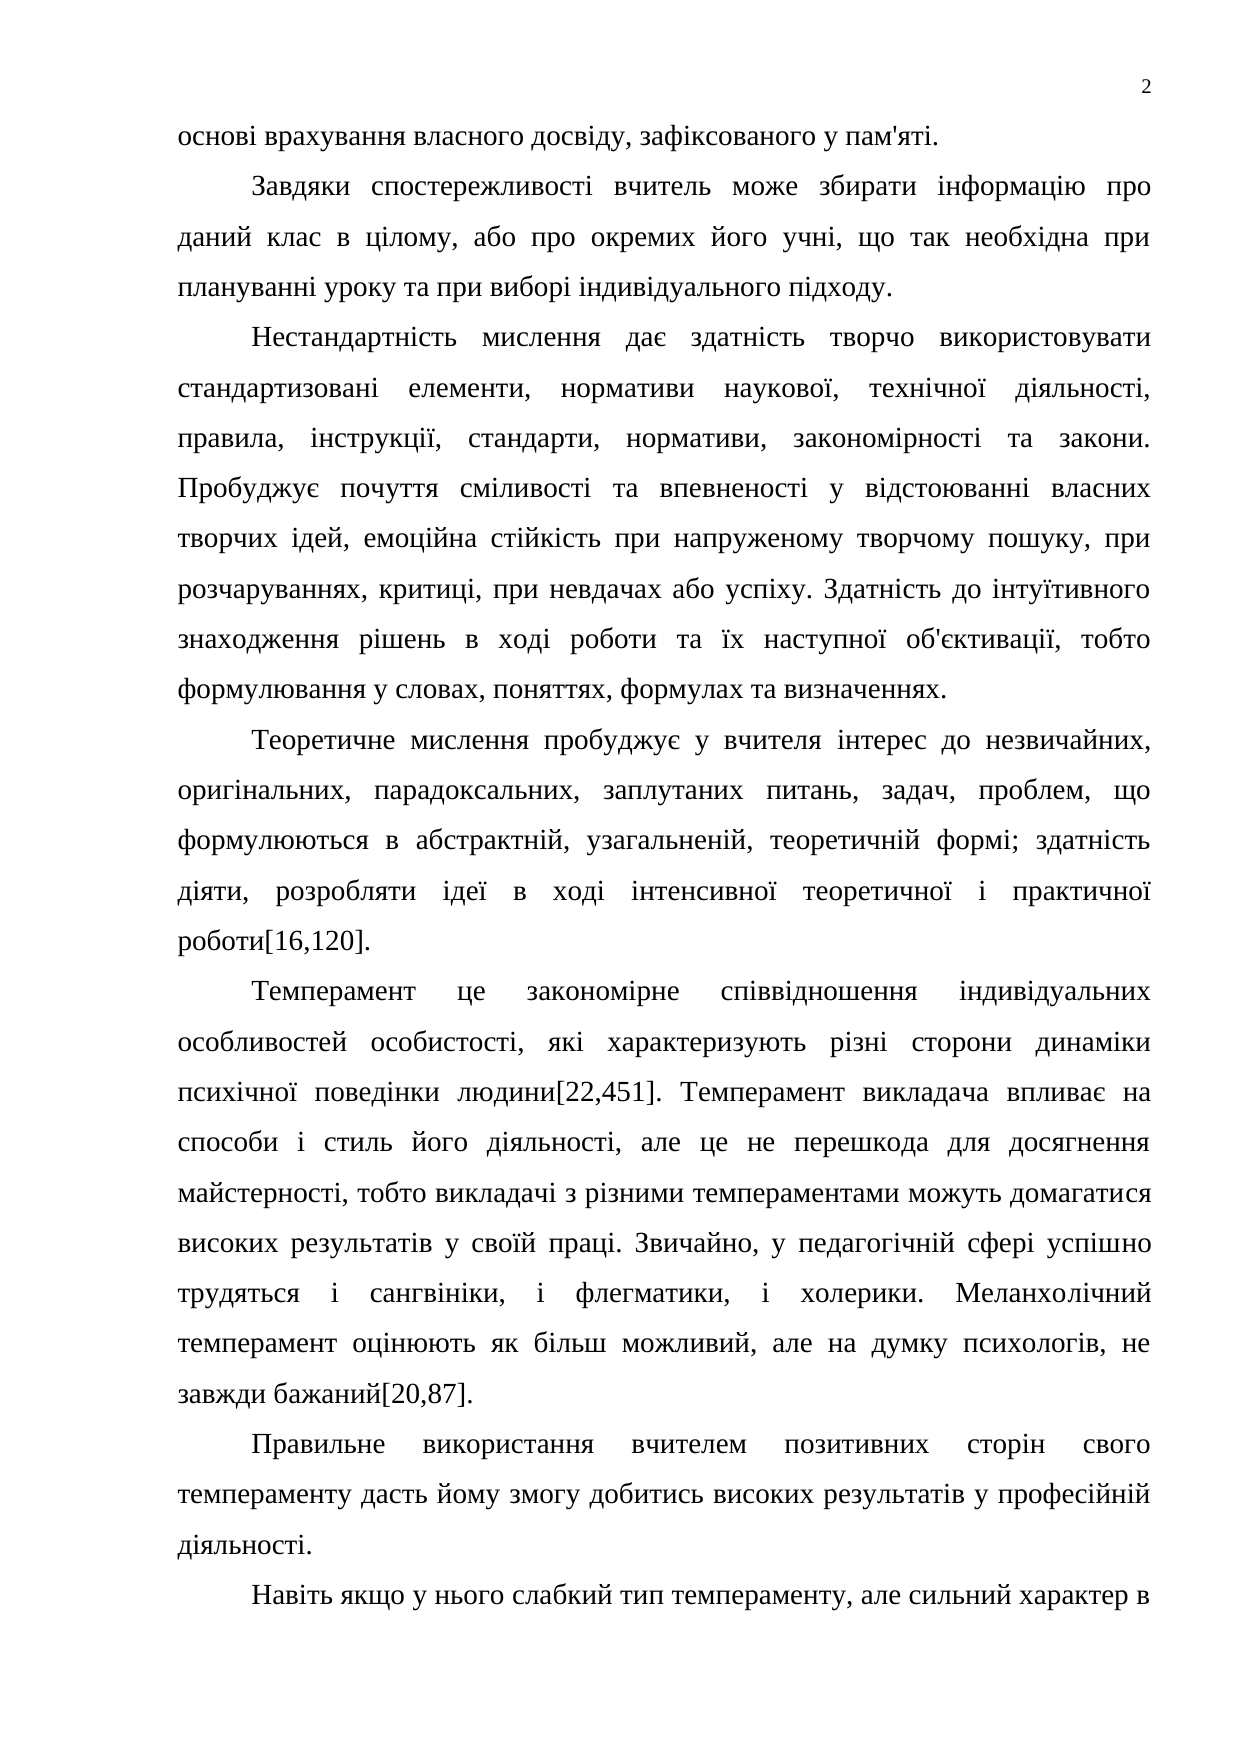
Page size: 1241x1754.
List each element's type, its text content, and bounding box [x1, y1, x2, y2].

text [177, 1577, 1152, 1611]
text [177, 118, 1152, 152]
text Нестандартність мислення дає здатність творчо використовувати стандартизовані елементи, нормативи наукової, технічної діяльності, правила, інструкції, стандарти, нормативи, закономірності та закони. Пробуджує почуття сміливості та впевненості у відстоюванні власних творчих ідей, емоційна стійкість при напруженому творчому пошуку, при розчаруваннях, критиці, при невдачах або успіху. Здатність до інтуїтивного знаходження рішень в ході роботи та їх наступної об'єктивації, тобто формулювання у словах, поняттях, формулах та визначеннях. [177, 319, 1152, 705]
text Темперамент це закономірне співвідношення індивідуальних особливостей особистості, які характеризують різні сторони динаміки психічної поведінки людини[22,451]. Темперамент викладача впливає на способи і стиль його діяльності, але це не перешкода для досягнення майстерності, тобто викладачі з різними темпераментами можуть домагатися високих результатів у своїй праці. Звичайно, у педагогічній сфері успішно трудяться і сангвініки, і флегматики, і холерики. Меланхолічний темперамент оцінюють як більш можливий, але на думку психологів, не завжди бажаний[20,87]. [177, 973, 1152, 1409]
text Завдяки спостережливості вчитель може збирати інформацію про даний клас в цілому, або про окремих його учні, що так необхідна при плануванні уроку та при виборі індивідуального підходу. [177, 168, 1152, 303]
text Правильне використання вчителем позитивних сторін свого темпераменту дасть йому змогу добитись високих результатів у професійній діяльності. [177, 1426, 1152, 1560]
text Теоретичне мислення пробуджує у вчителя інтерес до незвичайних, оригінальних, парадоксальних, заплутаних питань, задач, проблем, що формулюються в абстрактній, узагальненій, теоретичній формі; здатність діяти, розробляти ідеї в ході інтенсивної теоретичної і практичної роботи[16,120]. [177, 722, 1152, 957]
